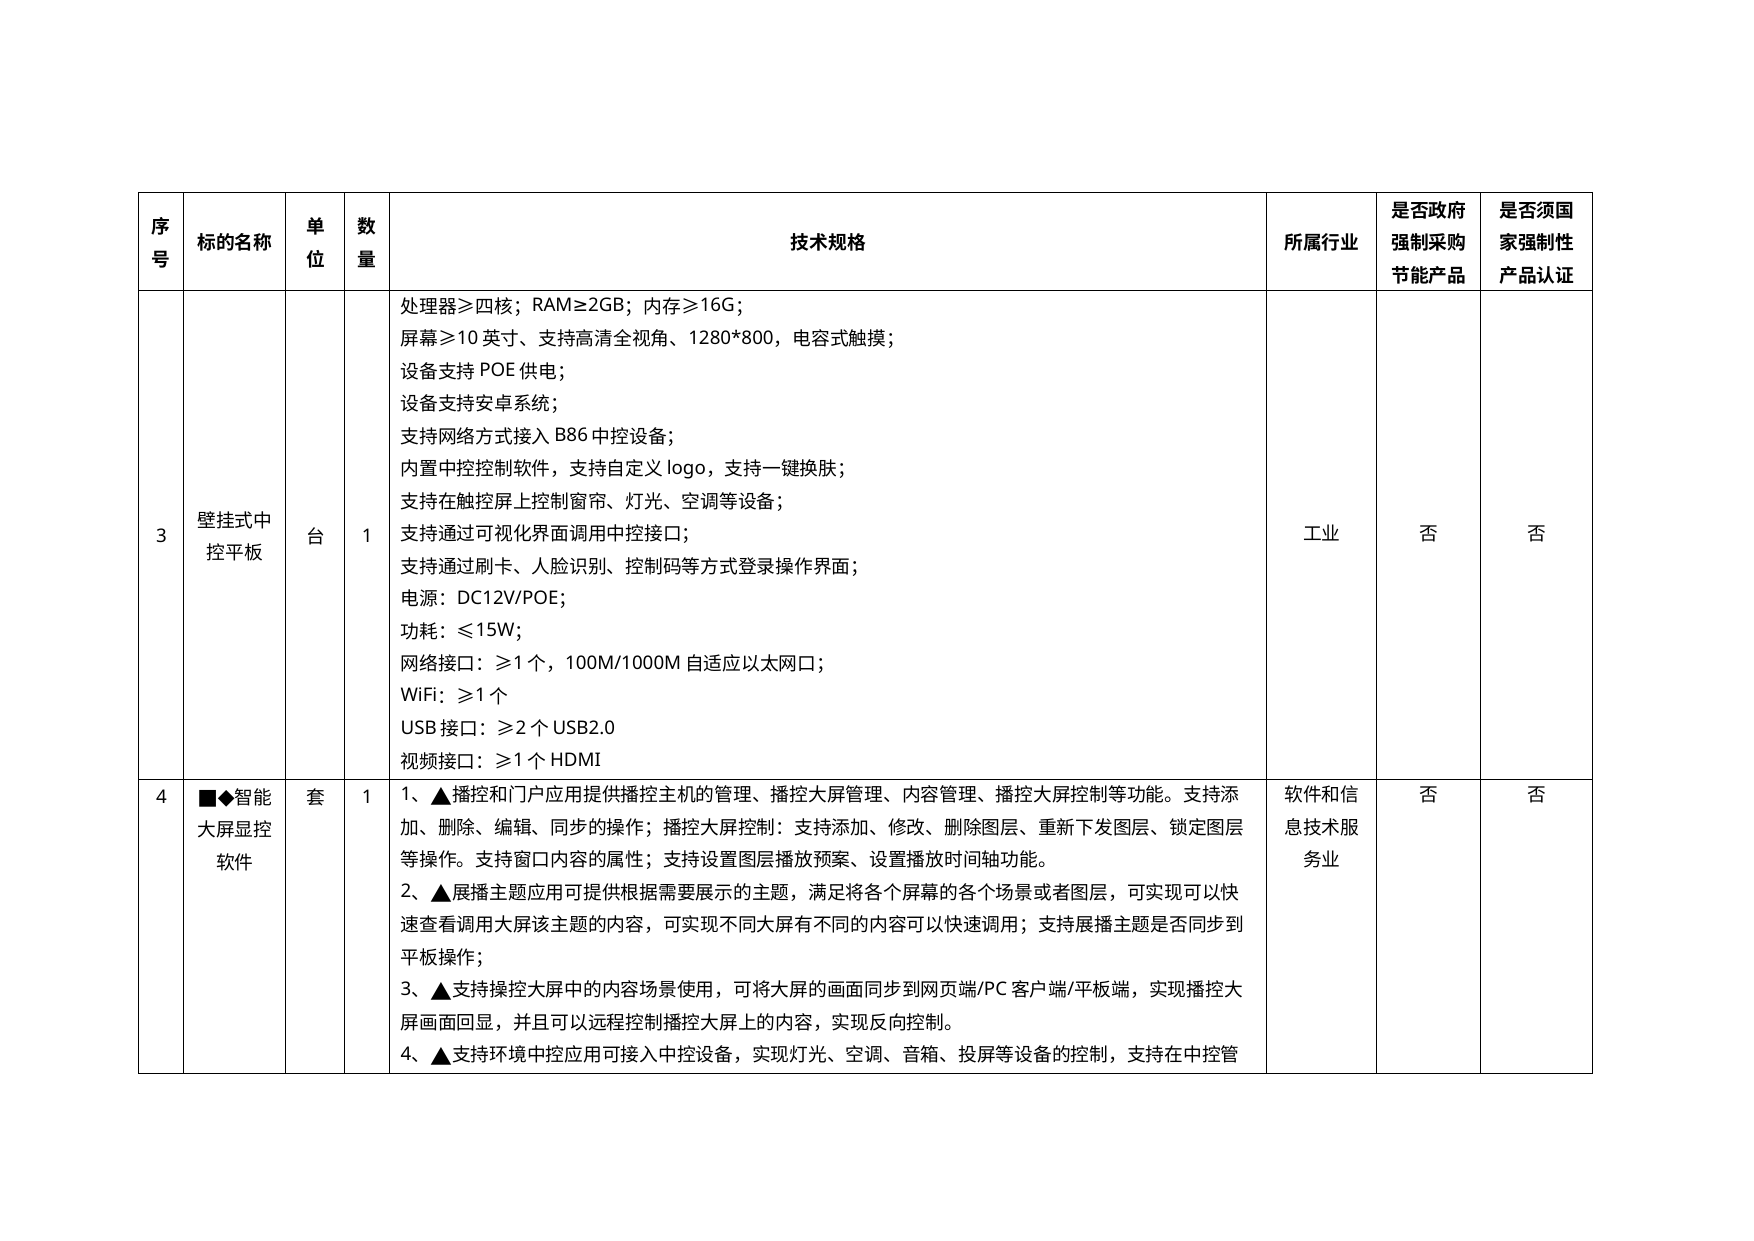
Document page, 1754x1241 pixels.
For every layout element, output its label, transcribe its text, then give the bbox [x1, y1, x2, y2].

table_cell 否 [1481, 291, 1592, 779]
table_cell 否 [1377, 780, 1480, 1072]
table_cell 工业 [1267, 291, 1376, 779]
table_cell 1 [345, 291, 389, 779]
table_cell 处理器≥四核；RAM≥2GB；内存≥16G； 屏幕≥10英寸、支持高清全视角、1280*800，电容式触摸； 设备支持POE供电； 设备支持安卓系统； 支持网络方式接入B86中控设备； 内置中控控制软件，支持自定义logo，支持一键换肤； 支持在触控屏上控制窗帘、灯光、空调等设备； 支持通过可视化界面调用中控接口； 支持通过刷卡、人脸识别、控制码等方式登录操作界面； 电源：DC12V/POE； 功耗：≤15W； 网络接口：≥1个，100M/1000M自适应以太网口； WiFi：≥1个 USB接口：≥2个USB2.0 视频接口：≥1个HDMI [390, 291, 1266, 779]
table_cell 壁挂式中控平板 [184, 291, 285, 779]
table_cell 3 [139, 291, 183, 779]
table_header 序号 [139, 193, 183, 290]
table_header 是否须国家强制性产品认证 [1481, 193, 1592, 290]
table_cell 台 [286, 291, 344, 779]
table_cell 1 [345, 780, 389, 1072]
table_header 标的名称 [184, 193, 285, 290]
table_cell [390, 780, 1266, 1072]
table_cell 否 [1377, 291, 1480, 779]
table_header 数量 [345, 193, 389, 290]
table_cell 软件和信息技术服务业 [1267, 780, 1376, 1072]
table_header 技术规格 [390, 193, 1266, 290]
table_header 是否政府强制采购节能产品 [1377, 193, 1480, 290]
table_header 单位 [286, 193, 344, 290]
table_cell 否 [1481, 780, 1592, 1072]
table_header 所属行业 [1267, 193, 1376, 290]
table_cell 套 [286, 780, 344, 1072]
table_cell ■◆智能大屏显控软件 [184, 780, 285, 1072]
table_cell 4 [139, 780, 183, 1072]
